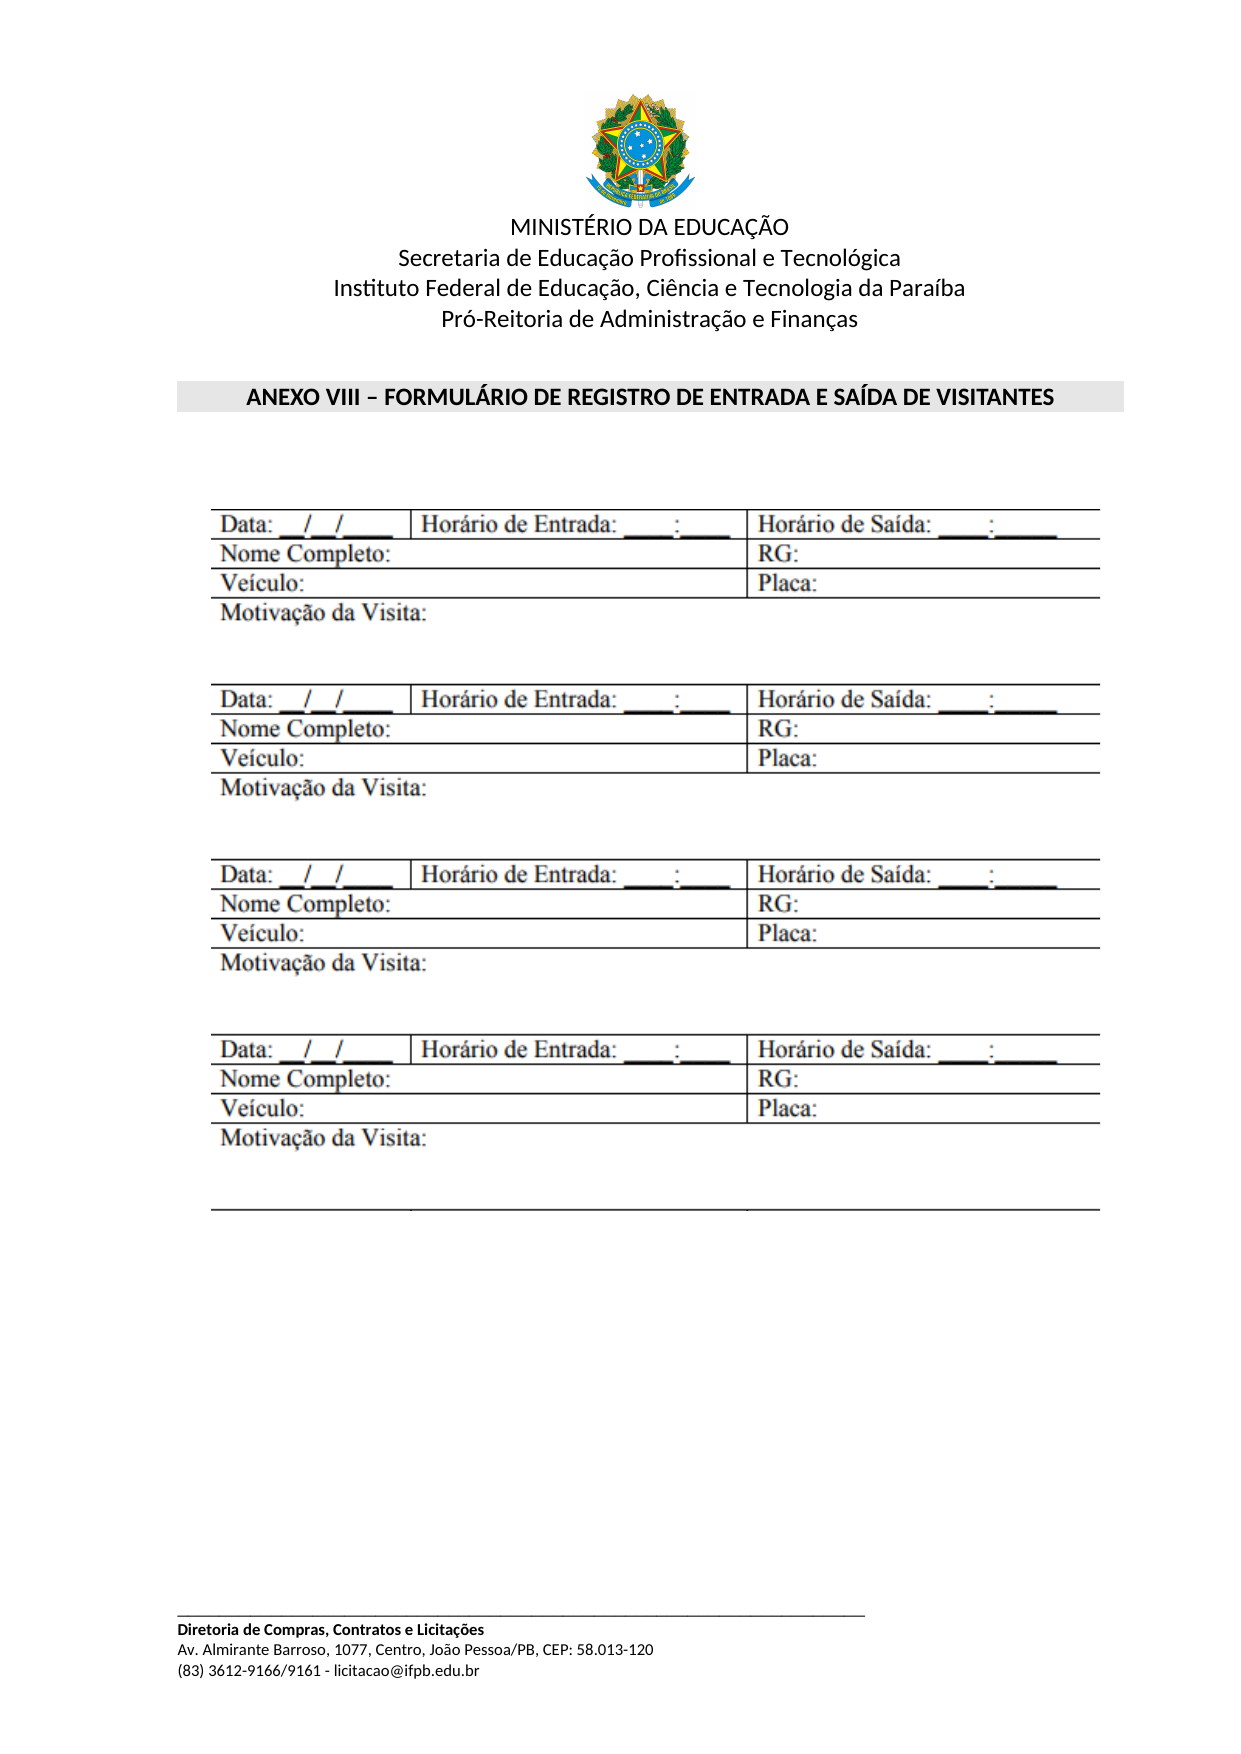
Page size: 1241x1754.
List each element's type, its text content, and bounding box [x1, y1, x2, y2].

picture [582, 91, 699, 211]
text ANEXO VIII – FORMULÁRIO DE REGISTRO DE ENTRADA E SAÍDA DE VISITANTES [177, 381, 1124, 412]
picture [209, 509, 1099, 1209]
